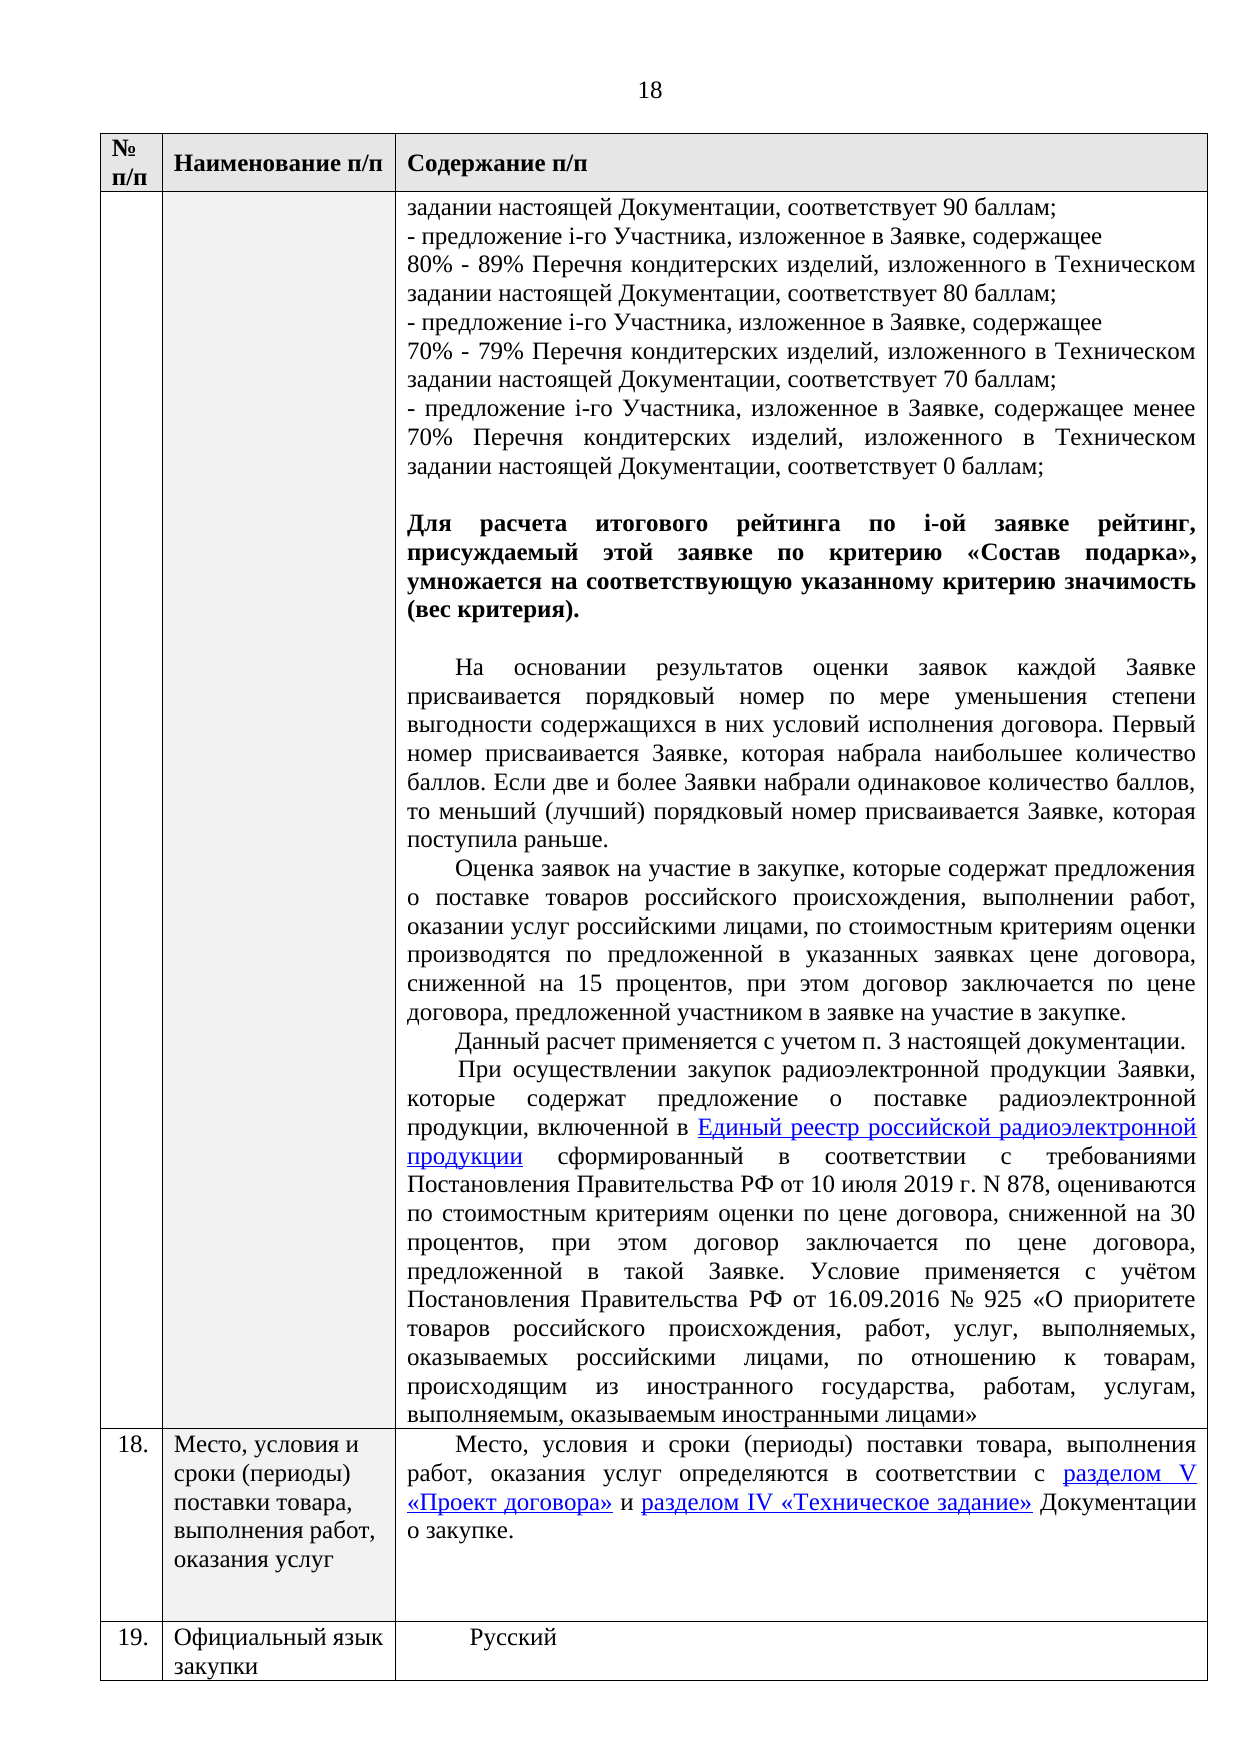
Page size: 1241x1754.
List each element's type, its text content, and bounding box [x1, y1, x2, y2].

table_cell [163, 192, 395, 1428]
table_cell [396, 192, 1207, 1428]
table_header Содержание п/п [396, 134, 1207, 191]
table_cell Русский [396, 1622, 1207, 1679]
table_header № п/п [101, 134, 162, 191]
table_cell [101, 1622, 162, 1679]
table_cell Место, условия и сроки (периоды) поставки товара, выполнения работ, оказания услуг определяются в соответствии с разделом V «Проект договора» и разделом IV «Техническое задание» Документации о закупке. [396, 1429, 1207, 1621]
table_cell Место, условия и сроки (периоды) поставки товара, выполнения работ, оказания услуг [163, 1429, 395, 1621]
table_cell [101, 192, 162, 1428]
table_header Наименование п/п [163, 134, 395, 191]
table_cell [101, 1429, 162, 1621]
table_cell Официальный язык закупки [163, 1622, 395, 1679]
